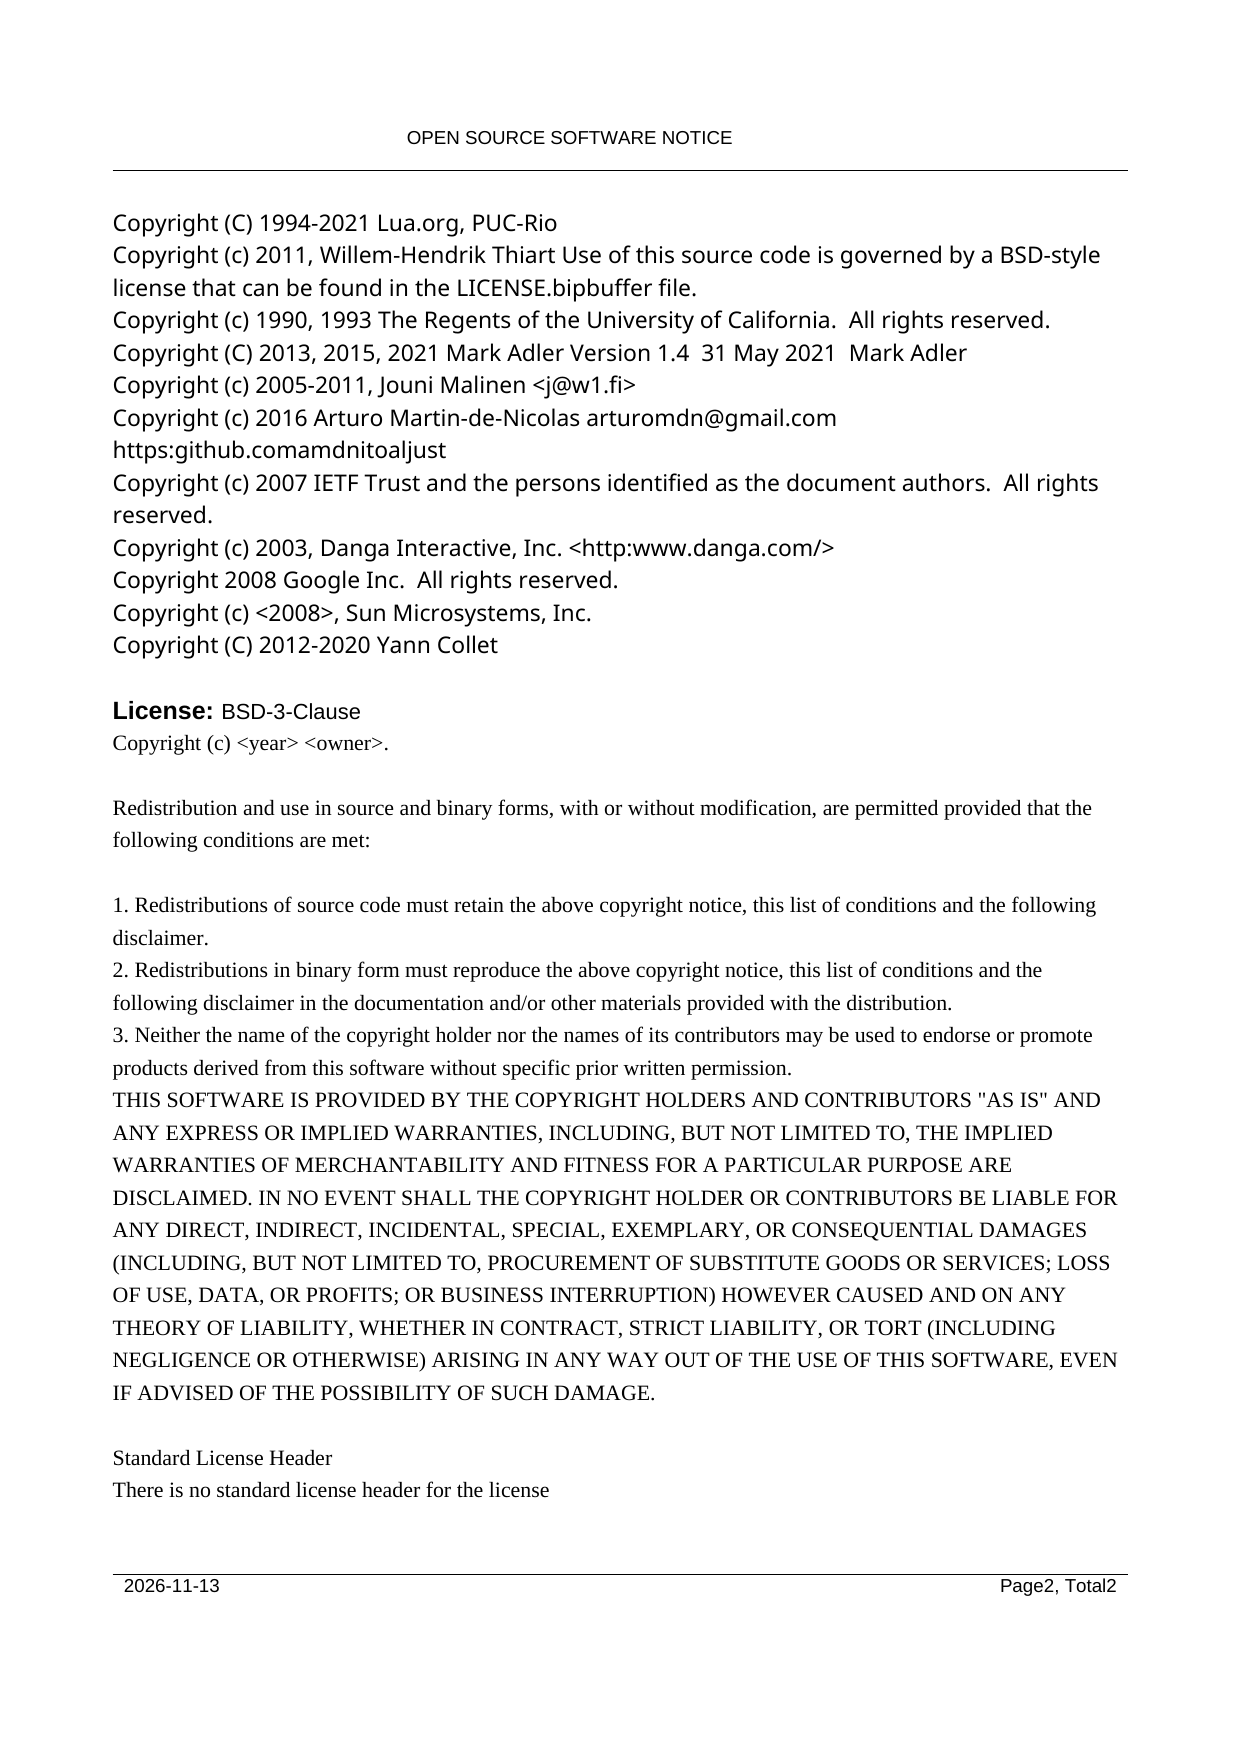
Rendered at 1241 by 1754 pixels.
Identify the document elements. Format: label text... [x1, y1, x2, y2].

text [112, 206, 1128, 694]
text License: BSD-3-Clause [112, 694, 1128, 726]
text Copyright (c) <year> <owner>. Redistribution and use in source and binary forms, with or without modification, are permitted provided that the following conditions are met: 1. Redistributions of source code must retain the above copyright notice, this list of conditions and the following disclaimer. 2. Redistributions in binary form must reproduce the above copyright notice, this list of conditions and the following disclaimer in the documentation and/or other materials provided with the distribution. 3. Neither the name of the copyright holder nor the names of its contributors may be used to endorse or promote products derived from this software without specific prior written permission. THIS SOFTWARE IS PROVIDED BY THE COPYRIGHT HOLDERS AND CONTRIBUTORS "AS IS" AND ANY EXPRESS OR IMPLIED WARRANTIES, INCLUDING, BUT NOT LIMITED TO, THE IMPLIED WARRANTIES OF MERCHANTABILITY AND FITNESS FOR A PARTICULAR PURPOSE ARE DISCLAIMED. IN NO EVENT SHALL THE COPYRIGHT HOLDER OR CONTRIBUTORS BE LIABLE FOR ANY DIRECT, INDIRECT, INCIDENTAL, SPECIAL, EXEMPLARY, OR CONSEQUENTIAL DAMAGES (INCLUDING, BUT NOT LIMITED TO, PROCUREMENT OF SUBSTITUTE GOODS OR SERVICES; LOSS OF USE, DATA, OR PROFITS; OR BUSINESS INTERRUPTION) HOWEVER CAUSED AND ON ANY THEORY OF LIABILITY, WHETHER IN CONTRACT, STRICT LIABILITY, OR TORT (INCLUDING NEGLIGENCE OR OTHERWISE) ARISING IN ANY WAY OUT OF THE USE OF THIS SOFTWARE, EVEN IF ADVISED OF THE POSSIBILITY OF SUCH DAMAGE. Standard License Header There is no standard license header for the license [112, 726, 1128, 1506]
